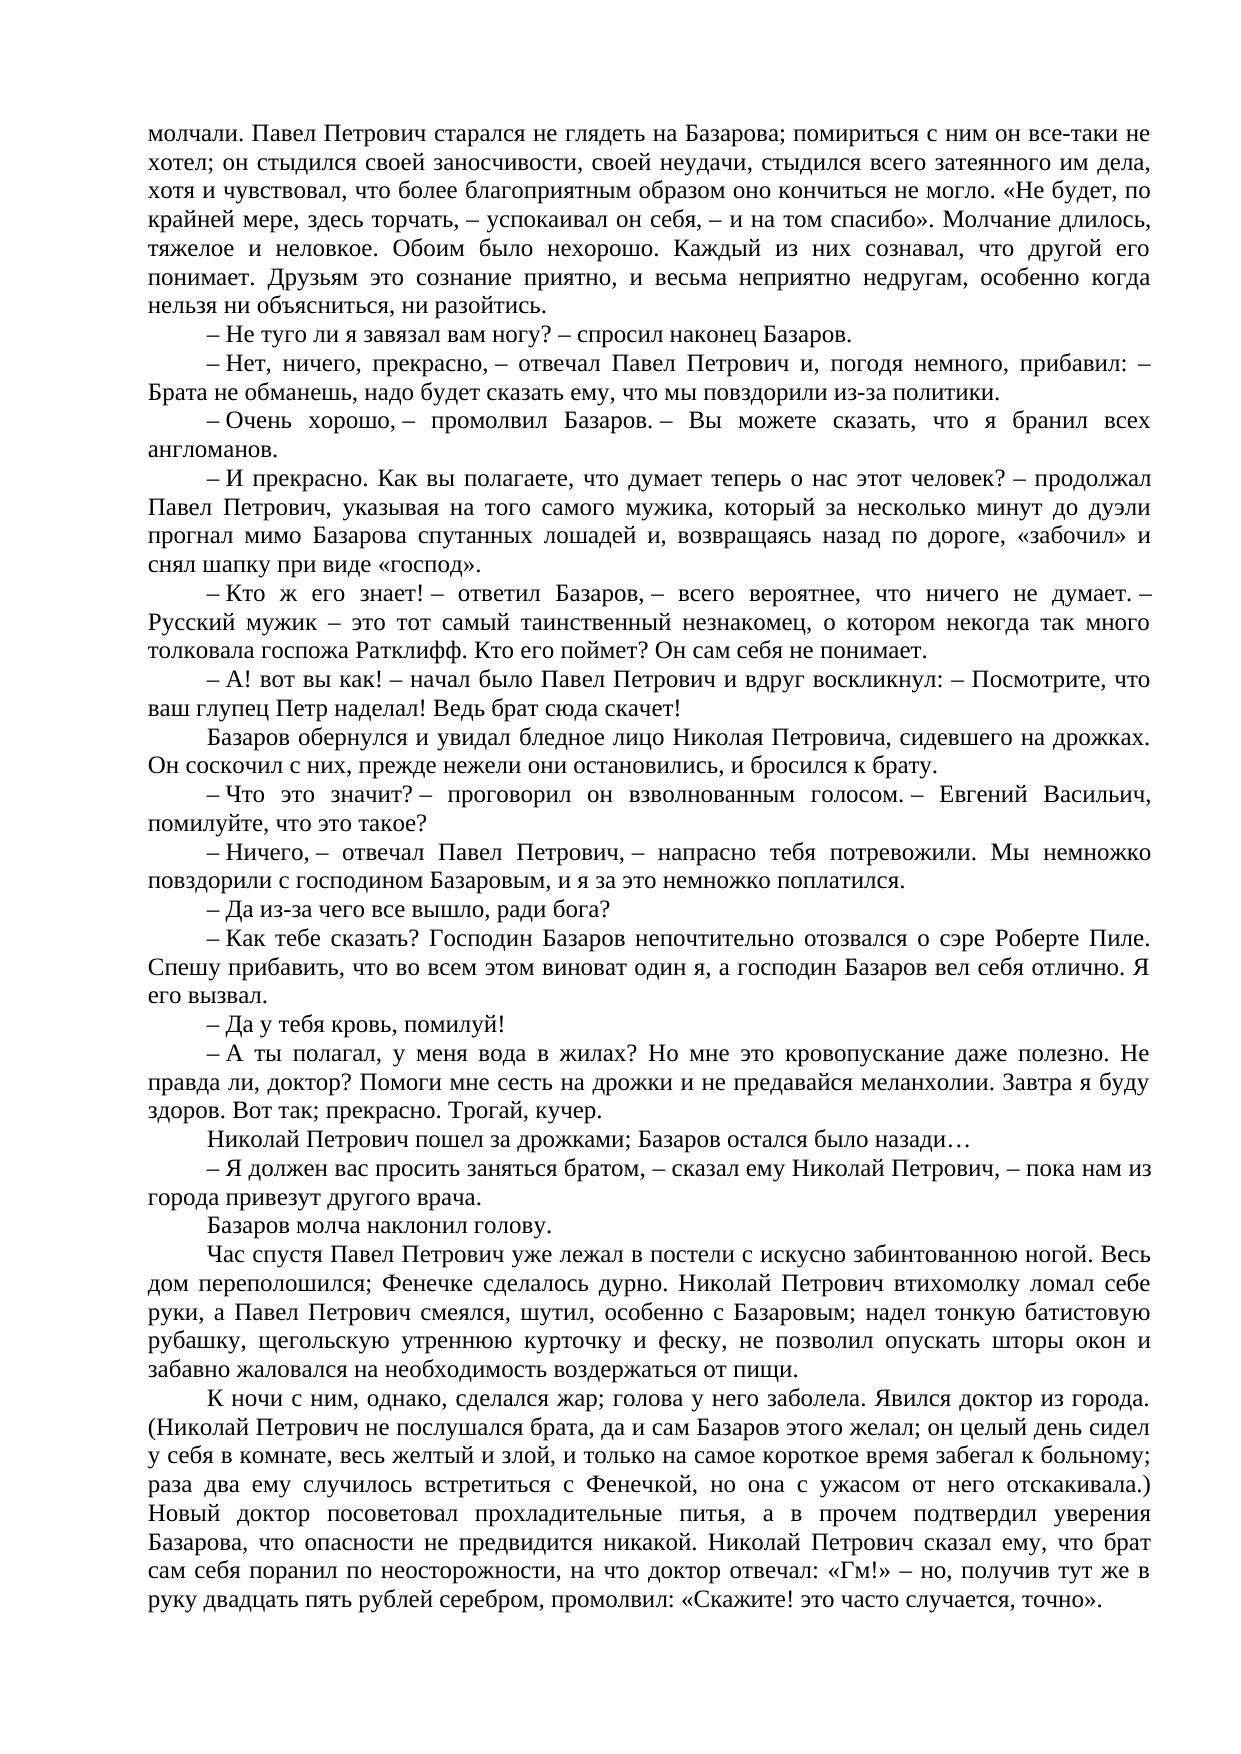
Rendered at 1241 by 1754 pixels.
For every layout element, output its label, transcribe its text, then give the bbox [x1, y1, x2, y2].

text – Как тебе сказать? Господин Базаров непочтительно отозвался о сэре Роберте Пиле. Спешу прибавить, что во всем этом виноват один я, а господин Базаров вел себя отлично. Я его вызвал. [148, 923, 1152, 1009]
text Николай Петрович пошел за дрожками; Базаров остался было назади… [148, 1124, 1152, 1153]
text – Очень хорошо, – промолвил Базаров. – Вы можете сказать, что я бранил всех англоманов. [148, 406, 1152, 463]
text – Нет, ничего, прекрасно, – отвечал Павел Петрович и, погодя немного, прибавил: – Брата не обманешь, надо будет сказать ему, что мы повздорили из-за политики. [148, 348, 1152, 406]
text Час спустя Павел Петрович уже лежал в постели с искусно забинтованною ногой. Весь дом переполошился; Фенечке сделалось дурно. Николай Петрович втихомолку ломал себе руки, а Павел Петрович смеялся, шутил, особенно с Базаровым; надел тонкую батистовую рубашку, щегольскую утреннюю курточку и феску, не позволил опускать шторы окон и забавно жаловался на необходимость воздержаться от пищи. [148, 1239, 1152, 1383]
text – И прекрасно. Как вы полагаете, что думает теперь о нас этот человек? – продолжал Павел Петрович, указывая на того самого мужика, который за несколько минут до дуэли прогнал мимо Базарова спутанных лошадей и, возвращаясь назад по дороге, «забочил» и снял шапку при виде «господ». [148, 463, 1152, 578]
text К ночи с ним, однако, сделался жар; голова у него заболела. Явился доктор из города. (Николай Петрович не послушался брата, да и сам Базаров этого желал; он целый день сидел у себя в комнате, весь желтый и злой, и только на самое короткое время забегал к больному; раза два ему случилось встретиться с Фенечкой, но она с ужасом от него отскакивала.) Новый доктор посоветовал прохладительные питья, а в прочем подтвердил уверения Базарова, что опасности не предвидится никакой. Николай Петрович сказал ему, что брат сам себя поранил по неосторожности, на что доктор отвечал: «Гм!» – но, получив тут же в руку двадцать пять рублей серебром, промолвил: «Скажите! это часто случается, точно». [148, 1383, 1152, 1613]
text – Кто ж его знает! – ответил Базаров, – всего вероятнее, что ничего не думает. – Русский мужик – это тот самый таинственный незнакомец, о котором некогда так много толковала госпожа Ратклифф. Кто его поймет? Он сам себя не понимает. [148, 578, 1152, 664]
text – А ты полагал, у меня вода в жилах? Но мне это кровопускание даже полезно. Не правда ли, доктор? Помоги мне сесть на дрожки и не предавайся меланхолии. Завтра я буду здоров. Вот так; прекрасно. Трогай, кучер. [148, 1038, 1152, 1124]
text Базаров обернулся и увидал бледное лицо Николая Петровича, сидевшего на дрожках. Он соскочил с них, прежде нежели они остановились, и бросился к брату. [148, 722, 1152, 779]
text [148, 118, 1152, 319]
text – Что это значит? – проговорил он взволнованным голосом. – Евгений Васильич, помилуйте, что это такое? [148, 779, 1152, 837]
text – Не туго ли я завязал вам ногу? – спросил наконец Базаров. [148, 319, 1152, 348]
text Базаров молча наклонил голову. [148, 1211, 1152, 1239]
text – Ничего, – отвечал Павел Петрович, – напрасно тебя потревожили. Мы немножко повздорили с господином Базаровым, и я за это немножко поплатился. [148, 837, 1152, 894]
text – А! вот вы как! – начал было Павел Петрович и вдруг воскликнул: – Посмотрите, что ваш глупец Петр наделал! Ведь брат сюда скачет! [148, 664, 1152, 722]
text – Я должен вас просить заняться братом, – сказал ему Николай Петрович, – пока нам из города привезут другого врача. [148, 1153, 1152, 1211]
text – Да у тебя кровь, помилуй! [148, 1009, 1152, 1038]
text – Да из-за чего все вышло, ради бога? [148, 894, 1152, 923]
